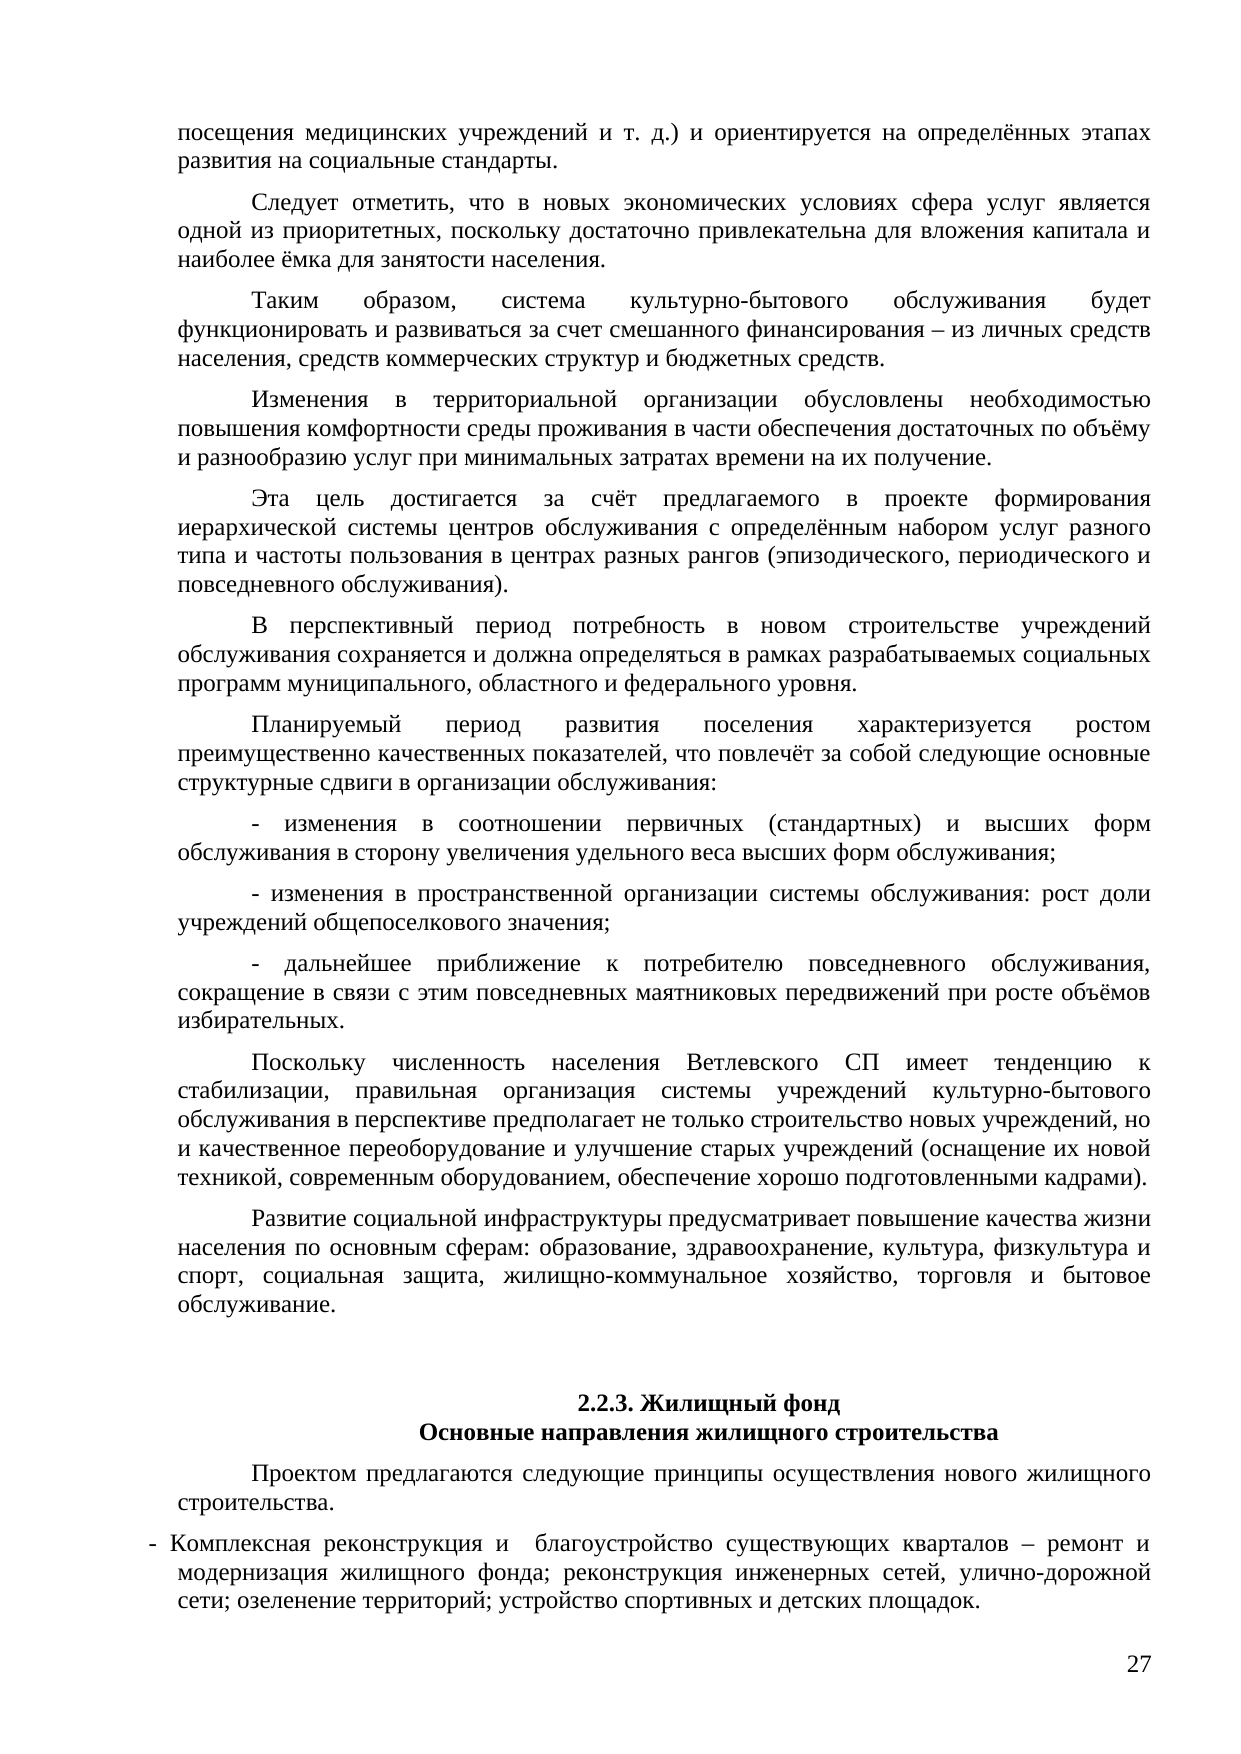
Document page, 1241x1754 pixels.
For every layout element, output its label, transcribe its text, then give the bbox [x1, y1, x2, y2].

text Поскольку численность населения Ветлевского СП имеет тенденцию к стабилизации, правильная организация системы учреждений культурно-бытового обслуживания в перспективе предполагает не только строительство новых учреждений, но и качественное переоборудование и улучшение старых учреждений (оснащение их новой техникой, современным оборудованием, обеспечение хорошо подготовленными кадрами). [177, 1047, 1152, 1190]
subtitle Основные направления жилищного строительства [177, 1417, 1152, 1445]
text Планируемый период развития поселения характеризуется ростом преимущественно качественных показателей, что повлечёт за собой следующие основные структурные сдвиги в организации обслуживания: [177, 709, 1152, 795]
text Таким образом, система культурно-бытового обслуживания будет функционировать и развиваться за счет смешанного финансирования – из личных средств населения, средств коммерческих структур и бюджетных средств. [177, 285, 1152, 372]
text - изменения в соотношении первичных (стандартных) и высших форм обслуживания в сторону увеличения удельного веса высших форм обслуживания; [177, 808, 1152, 865]
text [177, 117, 1152, 174]
text Проектом предлагаются следующие принципы осуществления нового жилищного строительства. [177, 1458, 1152, 1515]
text Изменения в территориальной организации обусловлены необходимостью повышения комфортности среды проживания в части обеспечения достаточных по объёму и разнообразию услуг при минимальных затратах времени на их получение. [177, 384, 1152, 470]
text Следует отметить, что в новых экономических условиях сфера услуг является одной из приоритетных, поскольку достаточно привлекательна для вложения капитала и наиболее ёмка для занятости населения. [177, 187, 1152, 273]
subtitle 2.2.3. Жилищный фонд [177, 1388, 1152, 1417]
list - Комплексная реконструкция и благоустройство существующих кварталов – ремонт и модернизация жилищного фонда; реконструкция инженерных сетей, улично-дорожной сети; озеленение территорий; устройство спортивных и детских площадок. [0, 1528, 1152, 1614]
text Развитие социальной инфраструктуры предусматривает повышение качества жизни населения по основным сферам: образование, здравоохранение, культура, физкультура и спорт, социальная защита, жилищно-коммунальное хозяйство, торговля и бытовое обслуживание. [177, 1203, 1152, 1318]
text - изменения в пространственной организации системы обслуживания: рост доли учреждений общепоселкового значения; [177, 878, 1152, 935]
text - дальнейшее приближение к потребителю повседневного обслуживания, сокращение в связи с этим повседневных маятниковых передвижений при росте объёмов избирательных. [177, 948, 1152, 1034]
text Эта цель достигается за счёт предлагаемого в проекте формирования иерархической системы центров обслуживания с определённым набором услуг разного типа и частоты пользования в центрах разных рангов (эпизодического, периодического и повседневного обслуживания). [177, 483, 1152, 598]
text В перспективный период потребность в новом строительстве учреждений обслуживания сохраняется и должна определяться в рамках разрабатываемых социальных программ муниципального, областного и федерального уровня. [177, 610, 1152, 697]
